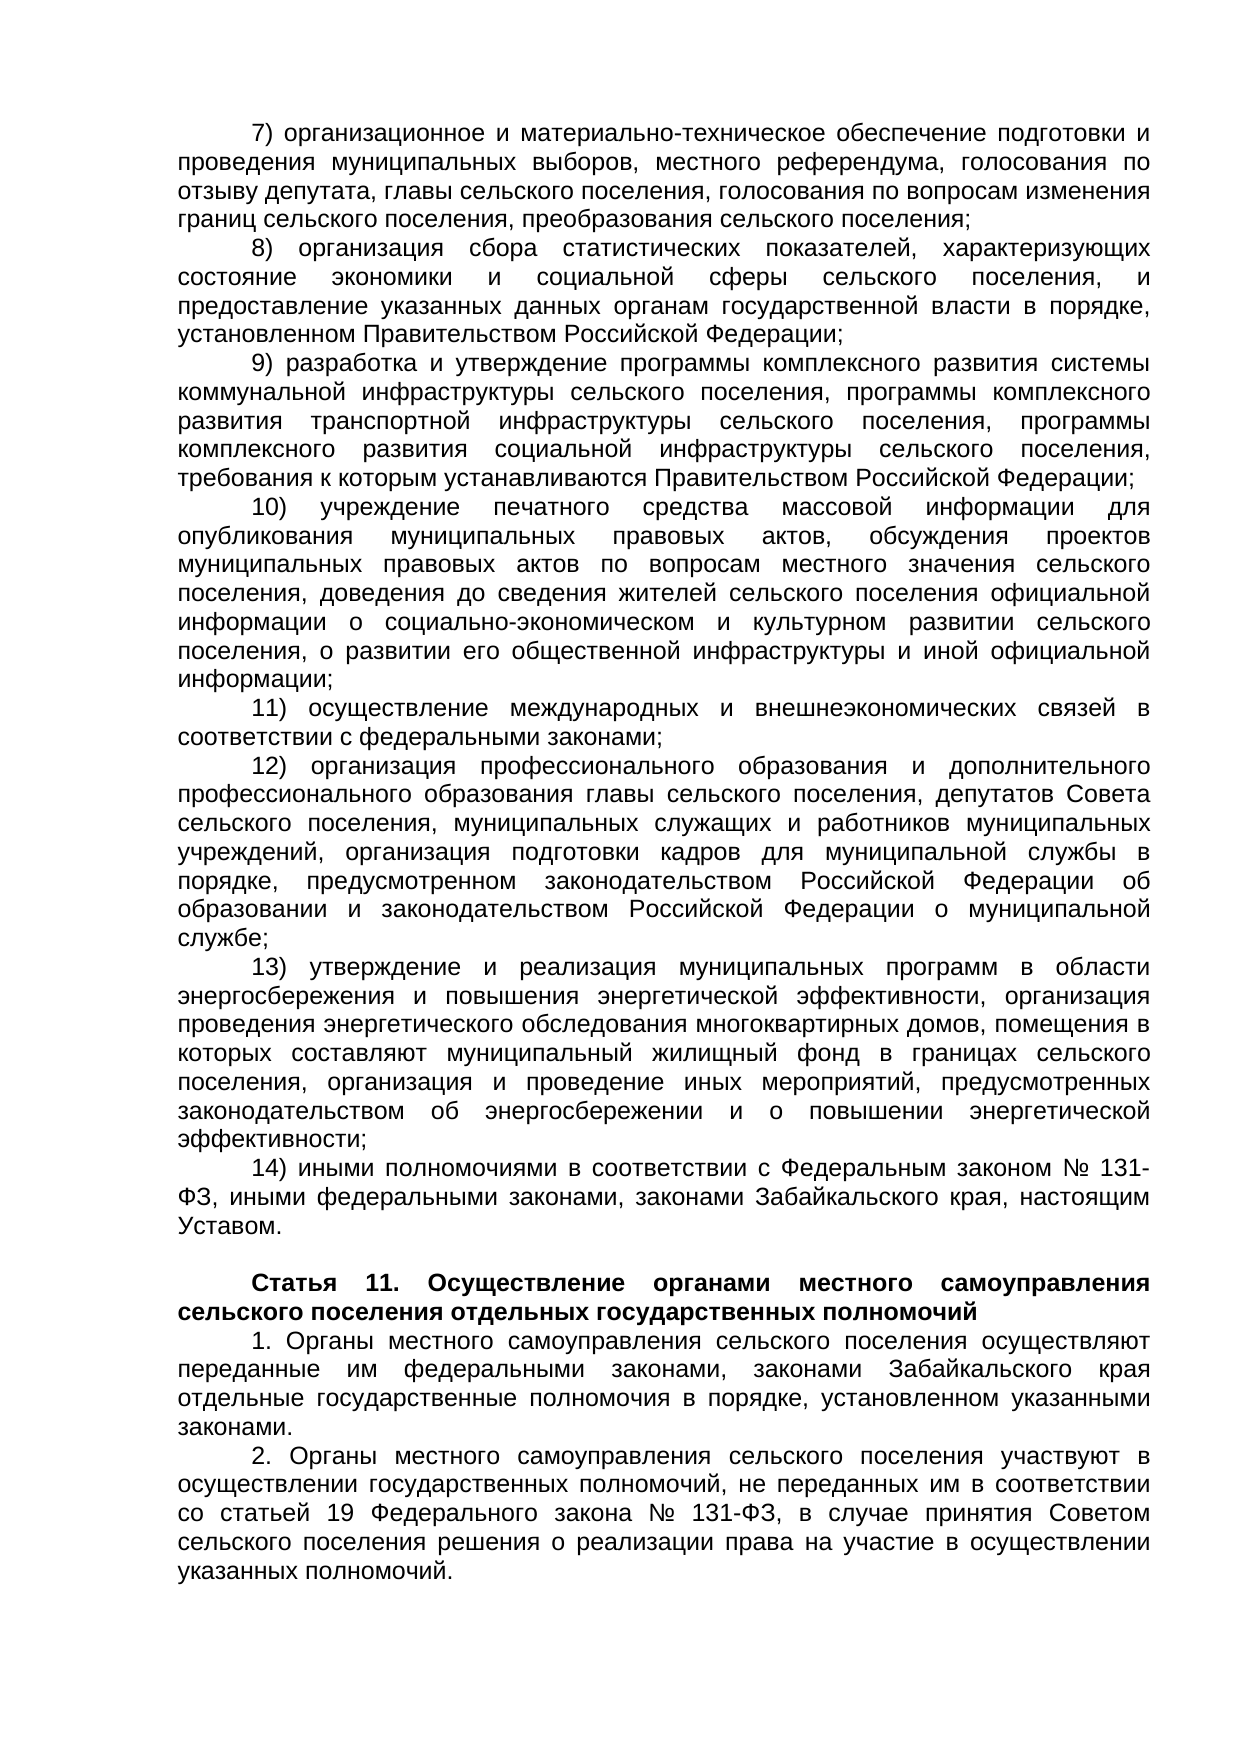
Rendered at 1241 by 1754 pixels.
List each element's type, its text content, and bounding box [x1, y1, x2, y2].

text 1. Органы местного самоуправления сельского поселения осуществляют переданные им федеральными законами, законами Забайкальского края отдельные государственные полномочия в порядке, установленном указанными законами. [177, 1326, 1152, 1441]
text 13) утверждение и реализация муниципальных программ в области энергосбережения и повышения энергетической эффективности, организация проведения энергетического обследования многоквартирных домов, помещения в которых составляют муниципальный жилищный фонд в границах сельского поселения, организация и проведение иных мероприятий, предусмотренных законодательством об энергосбережении и о повышении энергетической эффективности; [177, 952, 1152, 1153]
text 7) организационное и материально-техническое обеспечение подготовки и проведения муниципальных выборов, местного референдума, голосования по отзыву депутата, главы сельского поселения, голосования по вопросам изменения границ сельского поселения, преобразования сельского поселения; [177, 118, 1152, 233]
text 14) иными полномочиями в соответствии с Федеральным законом № 131-ФЗ, иными федеральными законами, законами Забайкальского края, настоящим Уставом. [177, 1153, 1152, 1239]
text 2. Органы местного самоуправления сельского поселения участвуют в осуществлении государственных полномочий, не переданных им в соответствии со статьей 19 Федерального закона № 131-ФЗ, в случае принятия Советом сельского поселения решения о реализации права на участие в осуществлении указанных полномочий. [177, 1441, 1152, 1584]
text Статья 11. Осуществление органами местного самоуправления сельского поселения отдельных государственных полномочий [177, 1268, 1152, 1326]
text 11) осуществление международных и внешнеэкономических связей в соответствии с федеральными законами; [177, 693, 1152, 751]
text 8) организация сбора статистических показателей, характеризующих состояние экономики и социальной сферы сельского поселения, и предоставление указанных данных органам государственной власти в порядке, установленном Правительством Российской Федерации; [177, 233, 1152, 348]
text 9) разработка и утверждение программы комплексного развития системы коммунальной инфраструктуры сельского поселения, программы комплексного развития транспортной инфраструктуры сельского поселения, программы комплексного развития социальной инфраструктуры сельского поселения, требования к которым устанавливаются Правительством Российской Федерации; [177, 348, 1152, 492]
text 12) организация профессионального образования и дополнительного профессионального образования главы сельского поселения, депутатов Совета сельского поселения, муниципальных служащих и работников муниципальных учреждений, организация подготовки кадров для муниципальной службы в порядке, предусмотренном законодательством Российской Федерации об образовании и законодательством Российской Федерации о муниципальной службе; [177, 751, 1152, 952]
text 10) учреждение печатного средства массовой информации для опубликования муниципальных правовых актов, обсуждения проектов муниципальных правовых актов по вопросам местного значения сельского поселения, доведения до сведения жителей сельского поселения официальной информации о социально-экономическом и культурном развитии сельского поселения, о развитии его общественной инфраструктуры и иной официальной информации; [177, 492, 1152, 693]
